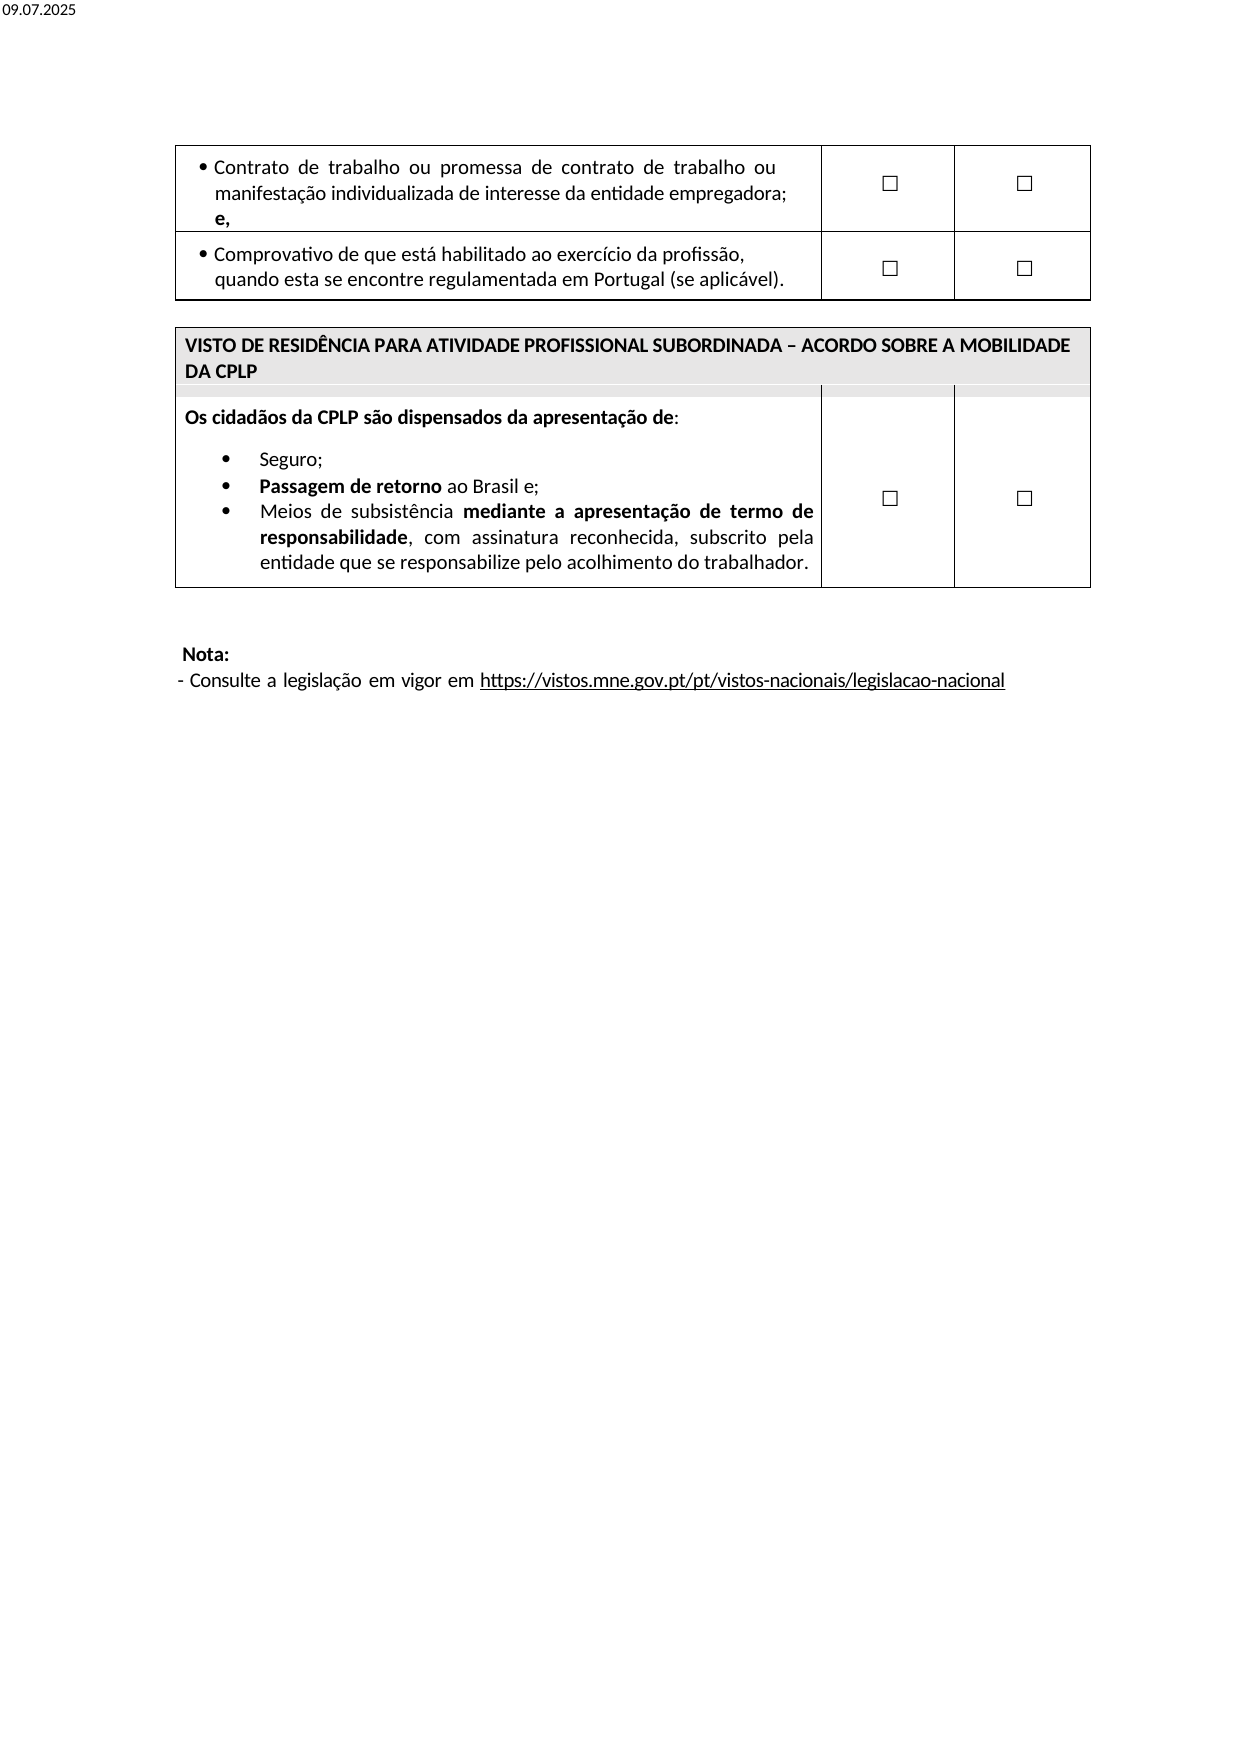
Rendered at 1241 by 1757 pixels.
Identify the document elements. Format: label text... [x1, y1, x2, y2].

table_header ☐ [955, 146, 1090, 231]
table_cell Os cidadãos da CPLP são dispensados da apresentação de: Seguro; Passagem de retorno ao Brasil e; Meios de subsistência mediante a apresentação de termo de responsabilidade, com assinatura reconhecida, subscrito pela entidade que se responsabilize pelo acolhimento do trabalhador. [176, 397, 821, 587]
table_header Contrato de trabalho ou promessa de contrato de trabalho ou manifestação individualizada de interesse da entidade empregadora; e, [176, 146, 821, 231]
table_cell ☐ [955, 397, 1090, 587]
text - Consulte a legislação em vigor em https://vistos.mne.gov.pt/pt/vistos-nacionais/legislacao-nacional [177, 667, 1093, 692]
table_cell Comprovativo de que está habilitado ao exercício da profissão, quando esta se encontre regulamentada em Portugal (se aplicável). [176, 232, 821, 299]
table_cell ☐ [955, 232, 1090, 299]
table_cell ☐ [822, 232, 954, 299]
table_header ☐ [822, 146, 954, 231]
table_header VISTO DE RESIDÊNCIA PARA ATIVIDADE PROFISSIONAL SUBORDINADA – ACORDO SOBRE A MOBILIDADE DA CPLP [176, 328, 1090, 384]
table_cell ☐ [822, 397, 954, 587]
text Nota: [182, 642, 1093, 667]
